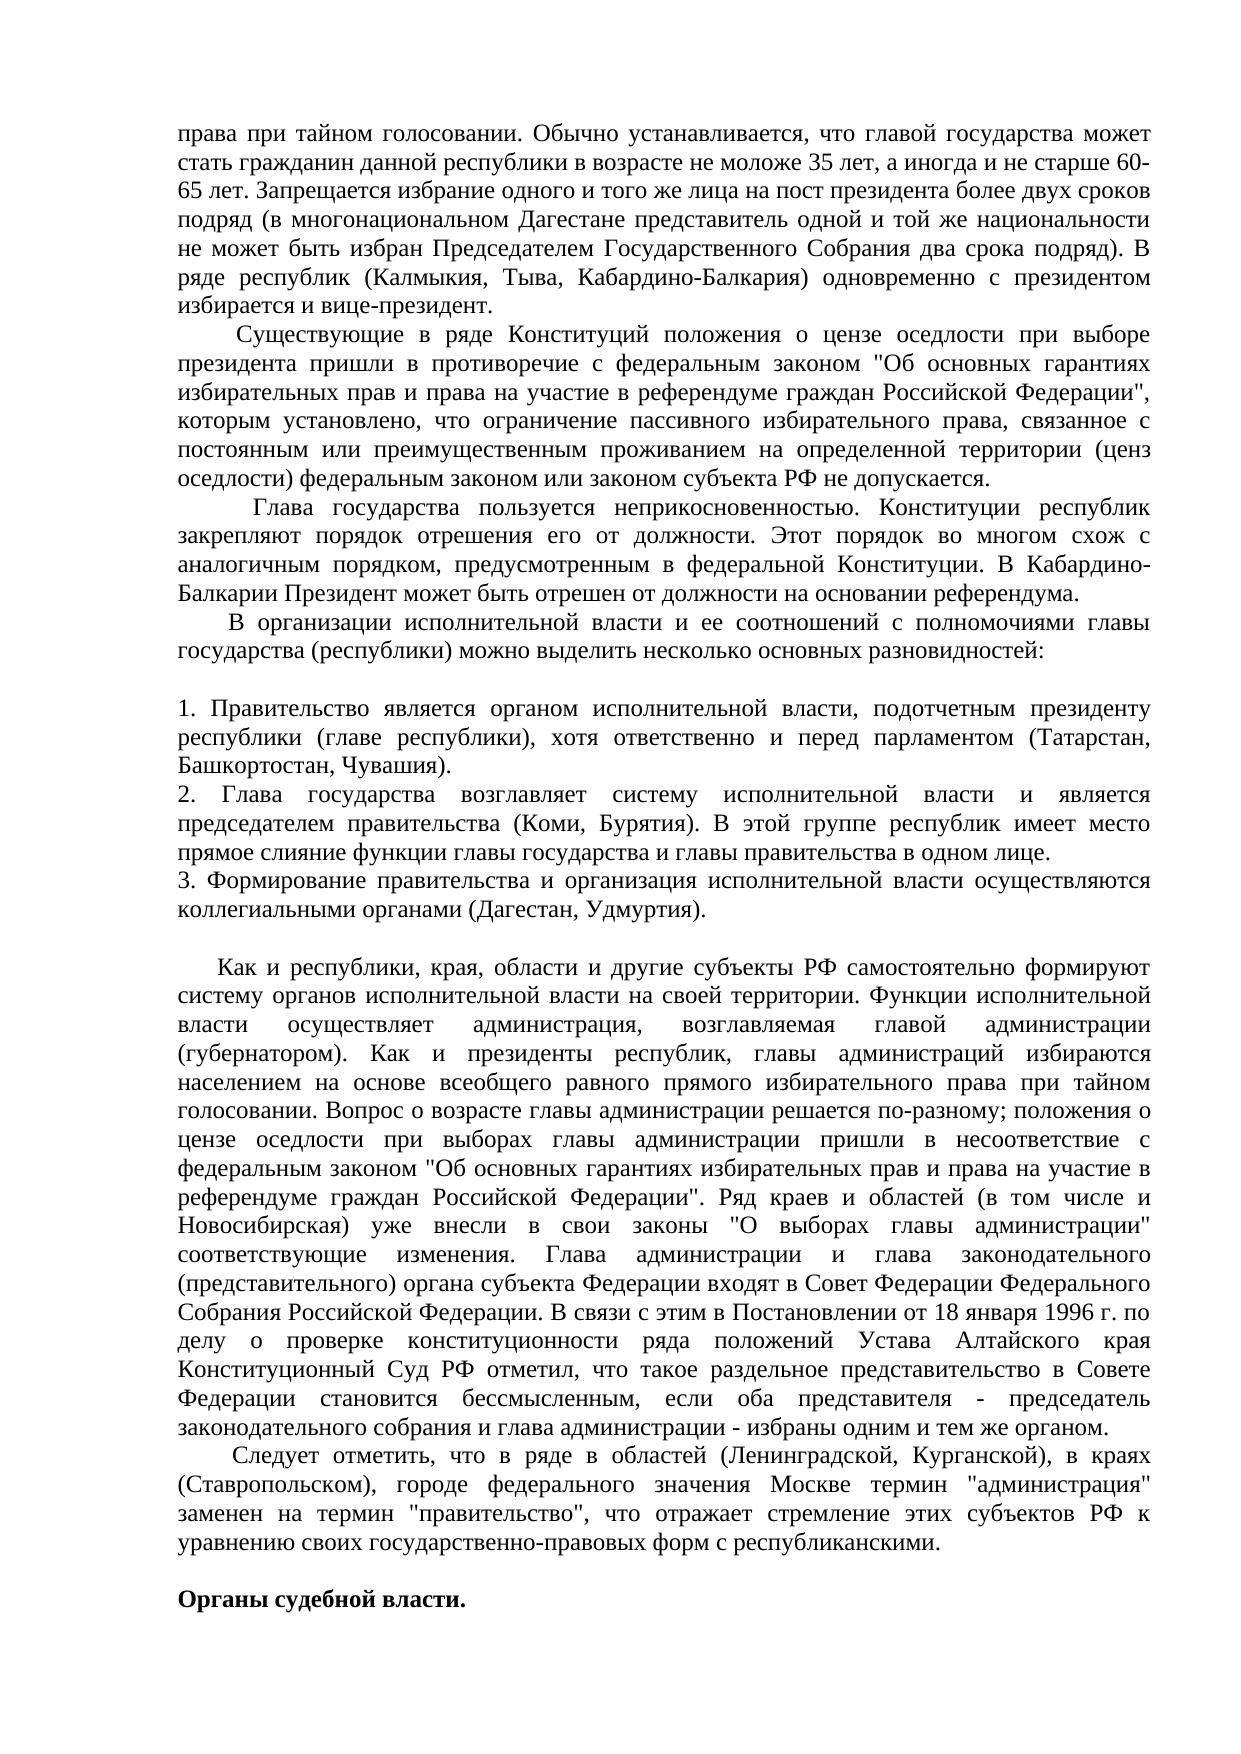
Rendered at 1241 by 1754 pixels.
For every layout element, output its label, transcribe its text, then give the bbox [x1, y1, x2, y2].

text Глава государства пользуется неприкосновенностью. Конституции республик закрепляют порядок отрешения его от должности. Этот порядок во многом схож с аналогичным порядком, предусмотренным в федеральной Конституции. В Кабардино-Балкарии Президент может быть отрешен от должности на основании референдума. [177, 492, 1152, 607]
text Существующие в ряде Конституций положения о цензе оседлости при выборе президента пришли в противоречие с федеральным законом "Об основных гарантиях избирательных прав и права на участие в референдуме граждан Российской Федерации", которым установлено, что ограничение пассивного избирательного права, связанное с постоянным или преимущественным проживанием на определенной территории (ценз оседлости) федеральным законом или законом субъекта РФ не допускается. [177, 319, 1152, 492]
text Как и республики, края, области и другие субъекты РФ самостоятельно формируют систему органов исполнительной власти на своей территории. Функции исполнительной власти осуществляет администрация, возглавляемая главой администрации (губернатором). Как и президенты республик, главы администраций избираются населением на основе всеобщего равного прямого избирательного права при тайном голосовании. Вопрос о возрасте главы администрации решается по-разному; положения о цензе оседлости при выборах главы администрации пришли в несоответствие с федеральным законом "Об основных гарантиях избирательных прав и права на участие в референдуме граждан Российской Федерации". Ряд краев и областей (в том числе и Новосибирская) уже внесли в свои законы "О выборах главы администрации" соответствующие изменения. Глава администрации и глава законодательного (представительного) органа субъекта Федерации входят в Совет Федерации Федерального Собрания Российской Федерации. В связи с этим в Постановлении от 18 января 1996 г. по делу о проверке конституционности ряда положений Устава Алтайского края Конституционный Суд РФ отметил, что такое раздельное представительство в Совете Федерации становится бессмысленным, если оба представителя - председатель законодательного собрания и глава администрации - избраны одним и тем же органом. [177, 952, 1152, 1441]
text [177, 118, 1152, 319]
text Органы судебной власти. [177, 1584, 1152, 1613]
text В организации исполнительной власти и ее соотношений с полномочиями главы государства (республики) можно выделить несколько основных разновидностей: [177, 607, 1152, 664]
text Следует отметить, что в ряде в областей (Ленинградской, Курганской), в краях (Ставропольском), городе федерального значения Москве термин "администрация" заменен на термин "правительство", что отражает стремление этих субъектов РФ к уравнению своих государственно-правовых форм с республиканскими. [177, 1441, 1152, 1556]
text 1. Правительство является органом исполнительной власти, подотчетным президенту республики (главе республики), хотя ответственно и перед парламентом (Татарстан, Башкортостан, Чувашия). [177, 693, 1152, 779]
text 3. Формирование правительства и организация исполнительной власти осуществляются коллегиальными органами (Дагестан, Удмуртия). [177, 866, 1152, 923]
text 2. Глава государства возглавляет систему исполнительной власти и является председателем правительства (Коми, Бурятия). В этой группе республик имеет место прямое слияние функции главы государства и главы правительства в одном лице. [177, 779, 1152, 866]
